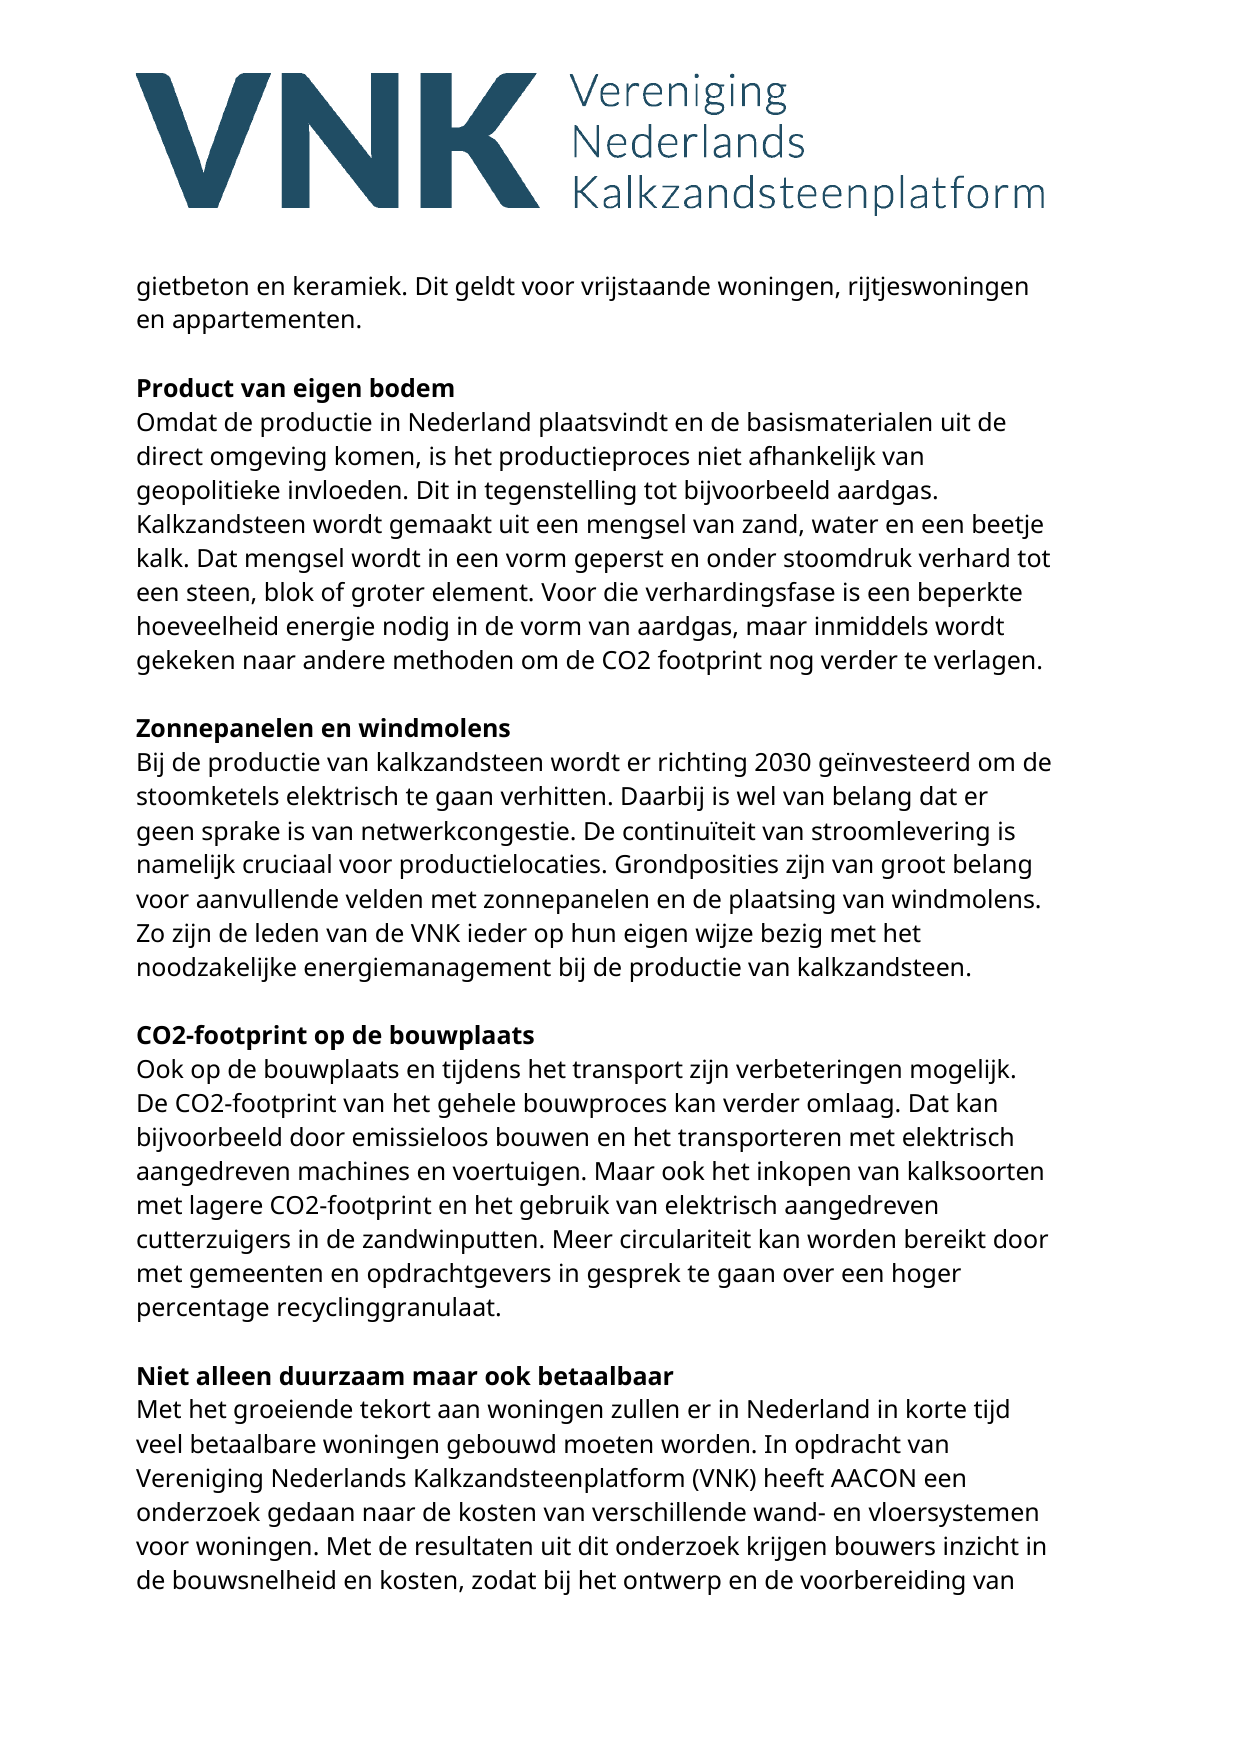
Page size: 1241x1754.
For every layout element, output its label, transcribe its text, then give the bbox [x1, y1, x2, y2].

text Product van eigen bodem [136, 370, 1053, 404]
text Ook op de bouwplaats en tijdens het transport zijn verbeteringen mogelijk. De CO2-footprint van het gehele bouwproces kan verder omlaag. Dat kan bijvoorbeeld door emissieloos bouwen en het transporteren met elektrisch aangedreven machines en voertuigen. Maar ook het inkopen van kalksoorten met lagere CO2-footprint en het gebruik van elektrisch aangedreven cutterzuigers in de zandwinputten. Meer circulariteit kan worden bereikt door met gemeenten en opdrachtgevers in gesprek te gaan over een hoger percentage recyclinggranulaat. [136, 1052, 1053, 1324]
text CO2-footprint op de bouwplaats [136, 1017, 1053, 1052]
text Niet alleen duurzaam maar ook betaalbaar [136, 1358, 1053, 1392]
text Bij de productie van kalkzandsteen wordt er richting 2030 geïnvesteerd om de stoomketels elektrisch te gaan verhitten. Daarbij is wel van belang dat er geen sprake is van netwerkcongestie. De continuïteit van stroomlevering is namelijk cruciaal voor productielocaties. Grondposities zijn van groot belang voor aanvullende velden met zonnepanelen en de plaatsing van windmolens. Zo zijn de leden van de VNK ieder op hun eigen wijze bezig met het noodzakelijke energiemanagement bij de productie van kalkzandsteen. [136, 745, 1053, 983]
text Zonnepanelen en windmolens [136, 711, 1053, 745]
picture [135, 73, 1044, 216]
text Omdat de productie in Nederland plaatsvindt en de basismaterialen uit de direct omgeving komen, is het productieproces niet afhankelijk van geopolitieke invloeden. Dit in tegenstelling tot bijvoorbeeld aardgas. Kalkzandsteen wordt gemaakt uit een mengsel van zand, water en een beetje kalk. Dat mengsel wordt in een vorm geperst en onder stoomdruk verhard tot een steen, blok of groter element. Voor die verhardingsfase is een beperkte hoeveelheid energie nodig in de vorm van aardgas, maar inmiddels wordt gekeken naar andere methoden om de CO2 footprint nog verder te verlagen. [136, 404, 1053, 677]
